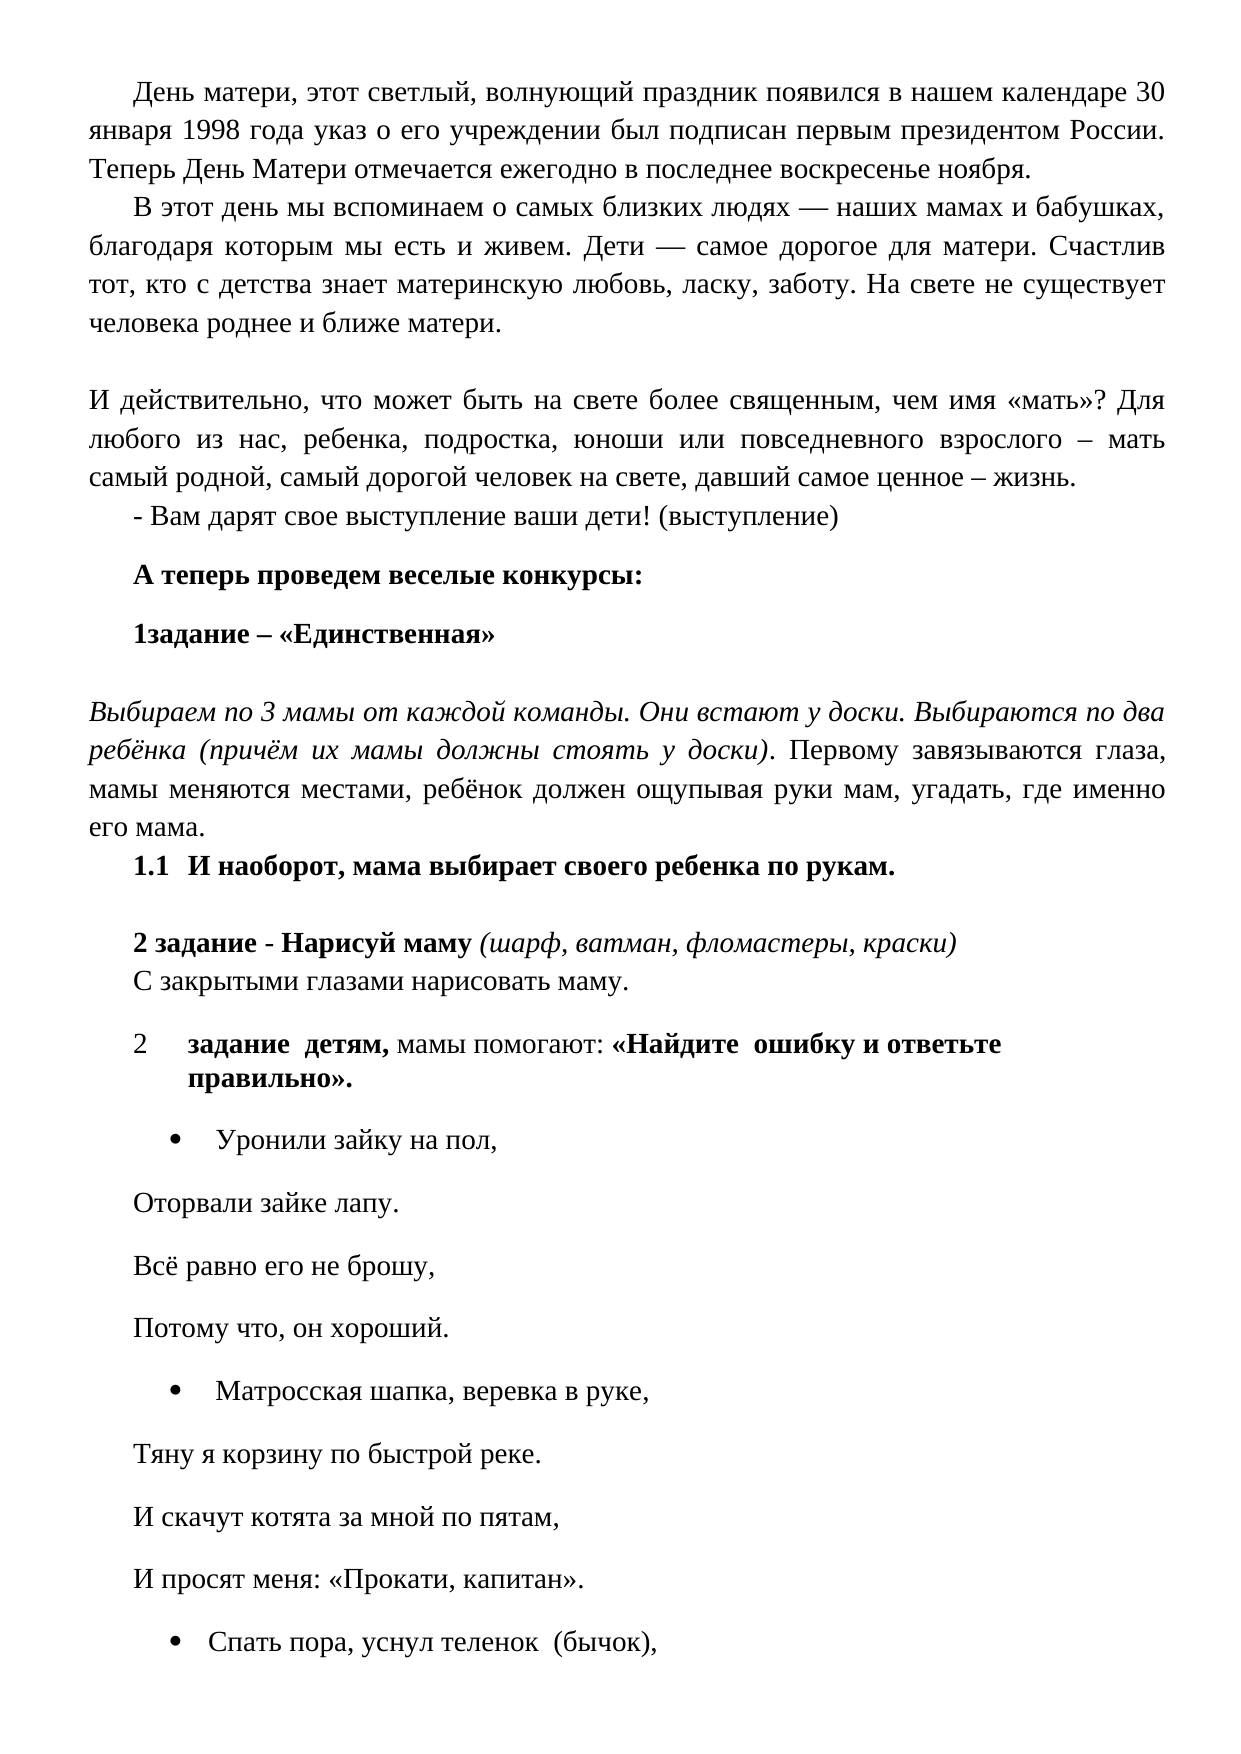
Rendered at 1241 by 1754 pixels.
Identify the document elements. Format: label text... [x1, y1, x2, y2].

text И действительно, что может быть на свете более священным, чем имя «мать»? Для любого из нас, ребенка, подростка, юноши или повседневного взрослого – мать самый родной, самый дорогой человек на свете, давший самое ценное – жизнь. [88, 344, 1167, 493]
list Матросская шапка, веревка в руке, [170, 1373, 1167, 1407]
text - Вам дарят свое выступление ваши дети! (выступление) [88, 498, 1167, 531]
text А теперь проведем веселые конкурсы: [88, 557, 1167, 591]
text И скачут котята за мной по пятам, [133, 1499, 1167, 1532]
text С закрытыми глазами нарисовать маму. [88, 963, 1167, 997]
text Выбираем по 3 мамы от каждой команды. Они встают у доски. Выбираются по два ребёнка (причём их мамы должны стоять у доски). Первому завязываются глаза, мамы меняются местами, ребёнок должен ощупывая руки мам, угадать, где именно его мама. [88, 655, 1167, 843]
text Оторвали зайке лапу. [133, 1185, 1167, 1219]
text 2 задание - Нарисуй маму (шарф, ватман, фломастеры, краски) [88, 925, 1167, 958]
text И просят меня: «Прокати, капитан». [133, 1562, 1167, 1595]
list Спать пора, уснул теленок (бычок), [170, 1624, 1167, 1658]
list задание детям, мамы помогают: «Найдите ошибку и ответьте правильно». [133, 1026, 1167, 1093]
text Потому что, он хороший. [133, 1311, 1167, 1344]
text В этот день мы вспоминаем о самых близких людях — наших мамах и бабушках, благодаря которым мы есть и живем. Дети — самое дорогое для матери. Счастлив тот, кто с детства знает материнскую любовь, ласку, заботу. На свете не существует человека роднее и ближе матери. [88, 189, 1167, 339]
text Всё равно его не брошу, [133, 1248, 1167, 1281]
text Тяну я корзину по быстрой реке. [133, 1436, 1167, 1470]
list Уронили зайку на пол, [170, 1122, 1167, 1156]
list И наоборот, мама выбирает своего ребенка по рукам. [133, 848, 1167, 881]
text 1задание – «Единственная» [88, 617, 1167, 650]
text День матери, этот светлый, волнующий праздник появился в нашем календаре 30 января 1998 года указ о его учреждении был подписан первым президентом России. Теперь День Матери отмечается ежегодно в последнее воскресенье ноября. [88, 74, 1167, 184]
